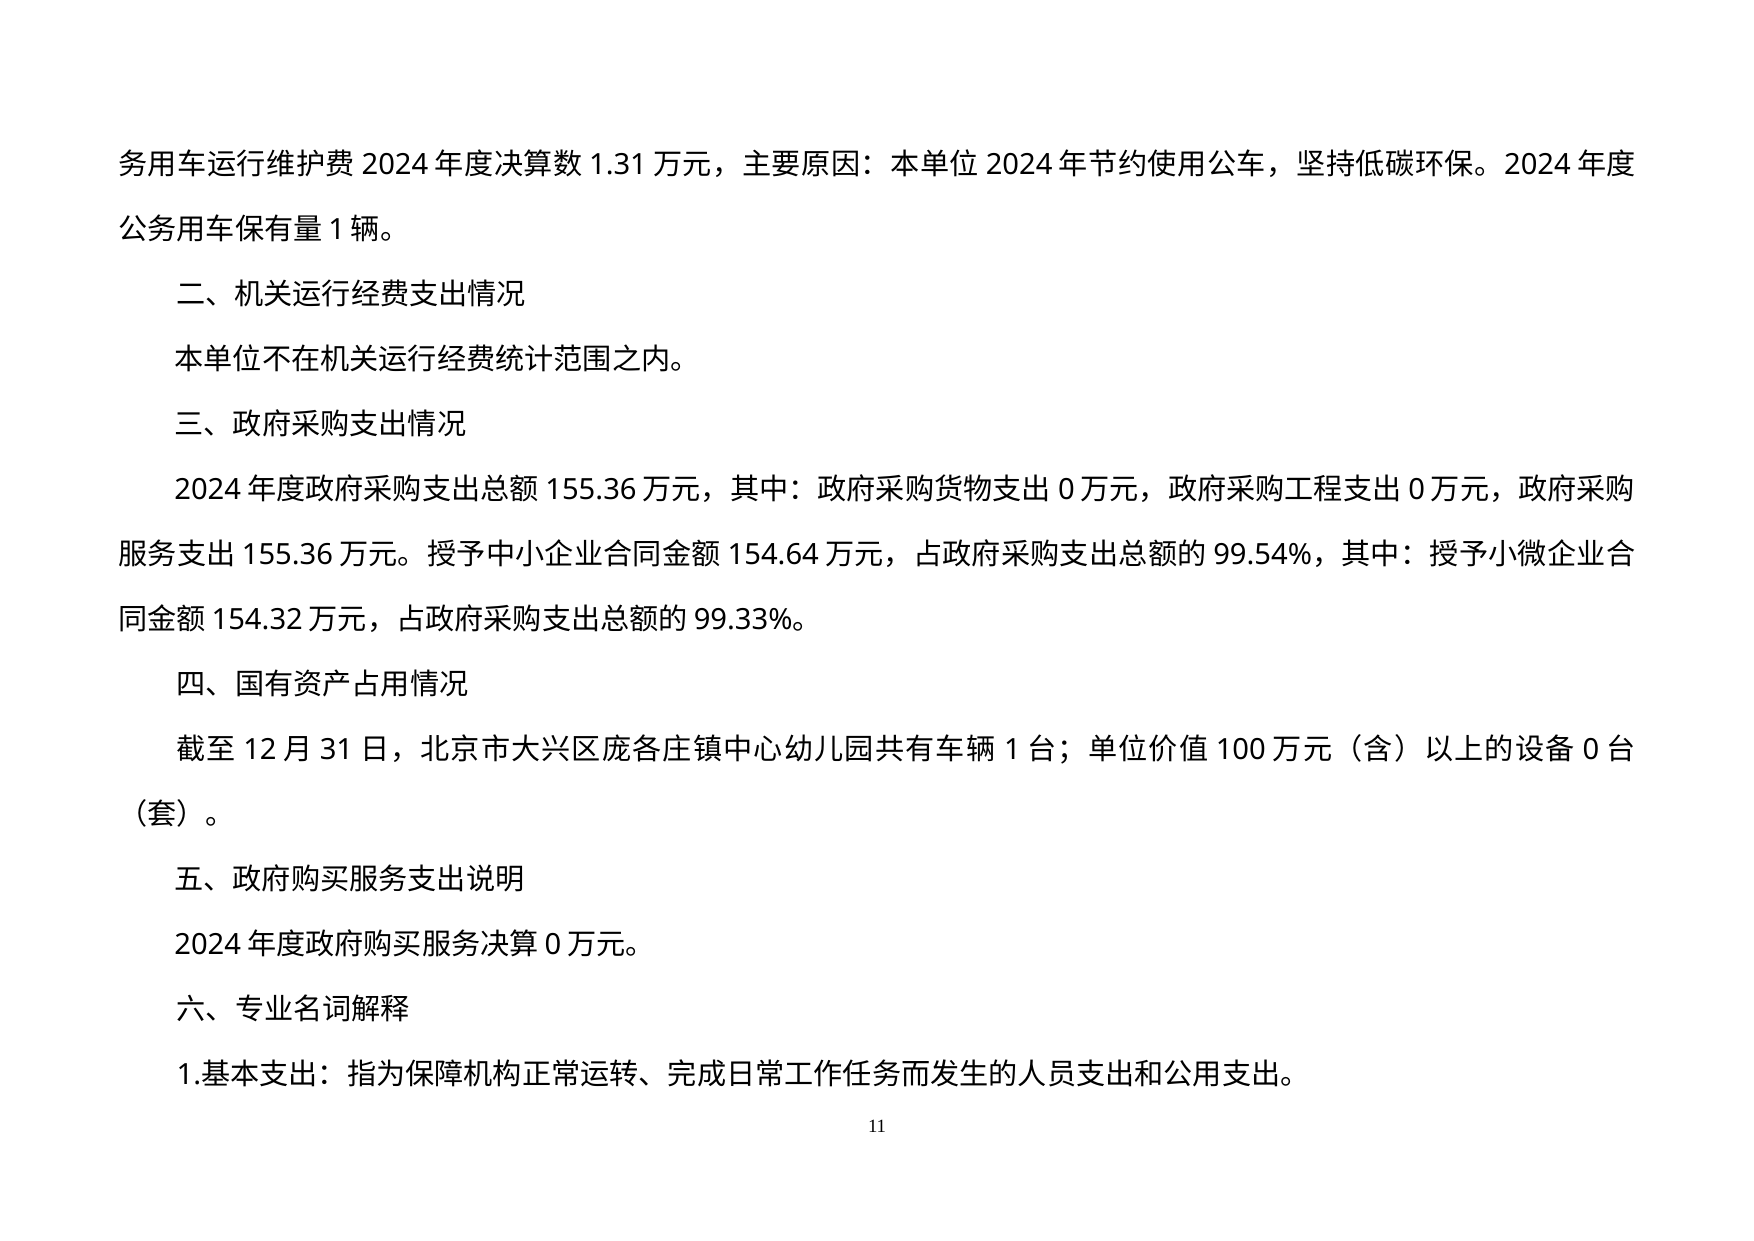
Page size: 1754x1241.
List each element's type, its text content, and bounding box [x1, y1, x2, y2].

text 二、机关运行经费支出情况 [118, 259, 1636, 324]
text 五、政府购买服务支出说明 [118, 844, 1636, 909]
text 本单位不在机关运行经费统计范围之内。 [174, 324, 1636, 389]
text 1.基本支出：指为保障机构正常运转、完成日常工作任务而发生的人员支出和公用支出。 [118, 1039, 1636, 1104]
text 六、专业名词解释 [118, 974, 1636, 1039]
text 2024年度政府采购支出总额155.36万元，其中：政府采购货物支出0万元，政府采购工程支出0万元，政府采购服务支出155.36万元。授予中小企业合同金额154.64万元，占政府采购支出总额的99.54%，其中：授予小微企业合同金额154.32万元，占政府采购支出总额的99.33%。 [118, 454, 1636, 649]
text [118, 129, 1636, 259]
text 三、政府采购支出情况 [174, 389, 1636, 454]
text 2024年度政府购买服务决算0万元。 [118, 909, 1636, 974]
text 四、国有资产占用情况 [118, 649, 1636, 714]
text 截至12月31日，北京市大兴区庞各庄镇中心幼儿园共有车辆1台；单位价值100万元（含）以上的设备0台（套）。 [118, 714, 1636, 844]
